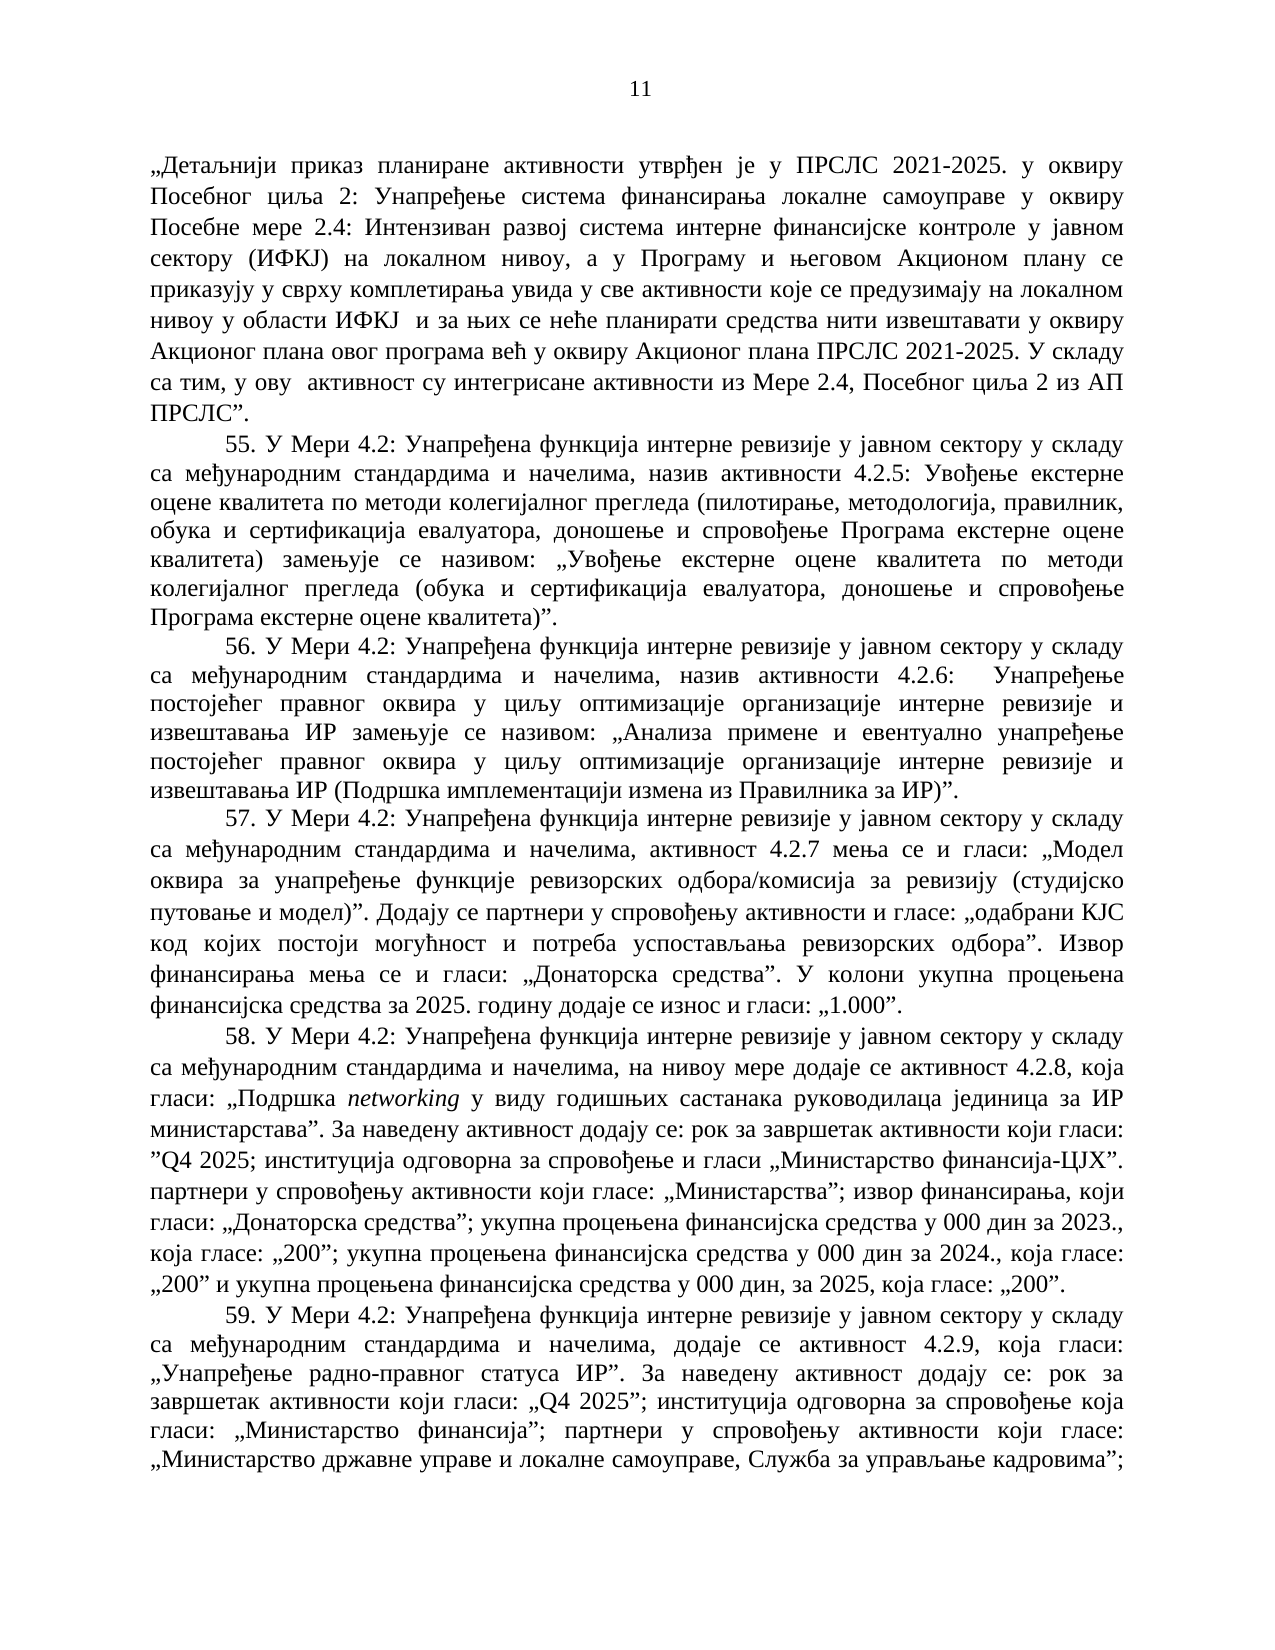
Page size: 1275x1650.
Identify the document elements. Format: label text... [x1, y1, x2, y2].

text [150, 150, 1125, 427]
text 57. У Мери 4.2: Унапређена функција интерне ревизије у јавном сектору у складу са међународним стандардима и начелима, активност 4.2.7 мења се и гласи: „Модел оквира за унапређење функције ревизорских одбора/комисија за ревизију (студијско путовање и модел)”. Додају се партнери у спровођењу активности и гласе: „одабрани КЈС код којих постоји могућност и потреба успостављања ревизорских одбора”. Извор финансирања мења се и гласи: „Донаторска средства”. У колони укупна процењена финансијска средства за 2025. годину додаје се износ и гласи: „1.000”. [150, 803, 1125, 1018]
text 55. У Мери 4.2: Унапређена функција интерне ревизије у јавном сектору у складу са међународним стандардима и начелима, назив aктивности 4.2.5: Увођење екстерне оцене квалитета по методи колегијалног прегледа (пилотирање, методологија, правилник, обука и сертификација евалуатора, доношење и спровођење Програма екстерне оцене квалитета) замењује се називом: „Увођење екстерне оцене квалитета по методи колегијалног прегледа (обука и сертификација евалуатора, доношење и спровођење Програма екстерне оцене квалитета)”. [150, 429, 1125, 631]
text 56. У Мери 4.2: Унапређена функција интерне ревизије у јавном сектору у складу са међународним стандардима и начелима, назив активности 4.2.6: Унапређење постојећег правног оквира у циљу оптимизације организације интерне ревизије и извештавања ИР замењује се називом: „Анализа примене и евентуално унапређење постојећег правног оквира у циљу оптимизације организације интерне ревизије и извештавања ИР (Подршка имплементацији измена из Правилника за ИР)”. [150, 631, 1125, 803]
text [150, 1300, 1125, 1473]
text 58. У Мери 4.2: Унапређена функција интерне ревизије у јавном сектору у складу са међународним стандардима и начелима, на нивоу мере додаје се активност 4.2.8, која гласи: „Подршка networking у виду годишњих састанака руководилаца јединица за ИР министарставаˮ. За наведену активност додају се: рок за завршетак активности који гласи: ˮQ4 2025; институција одговорна за спровођење и гласи „Министарство финансија-ЦЈХ”. партнери у спровођењу активности који гласе: „Министарстваˮ; извор финансирања, који гласи: „Донаторска средстваˮ; укупна процењена финансијска средства у 000 дин за 2023., која гласе: „200ˮ; укупна процењена финансијска средства у 000 дин за 2024., која гласе: „200ˮ и укупна процењена финансијска средства у 000 дин, за 2025, која гласе: „200ˮ. [150, 1021, 1125, 1298]
